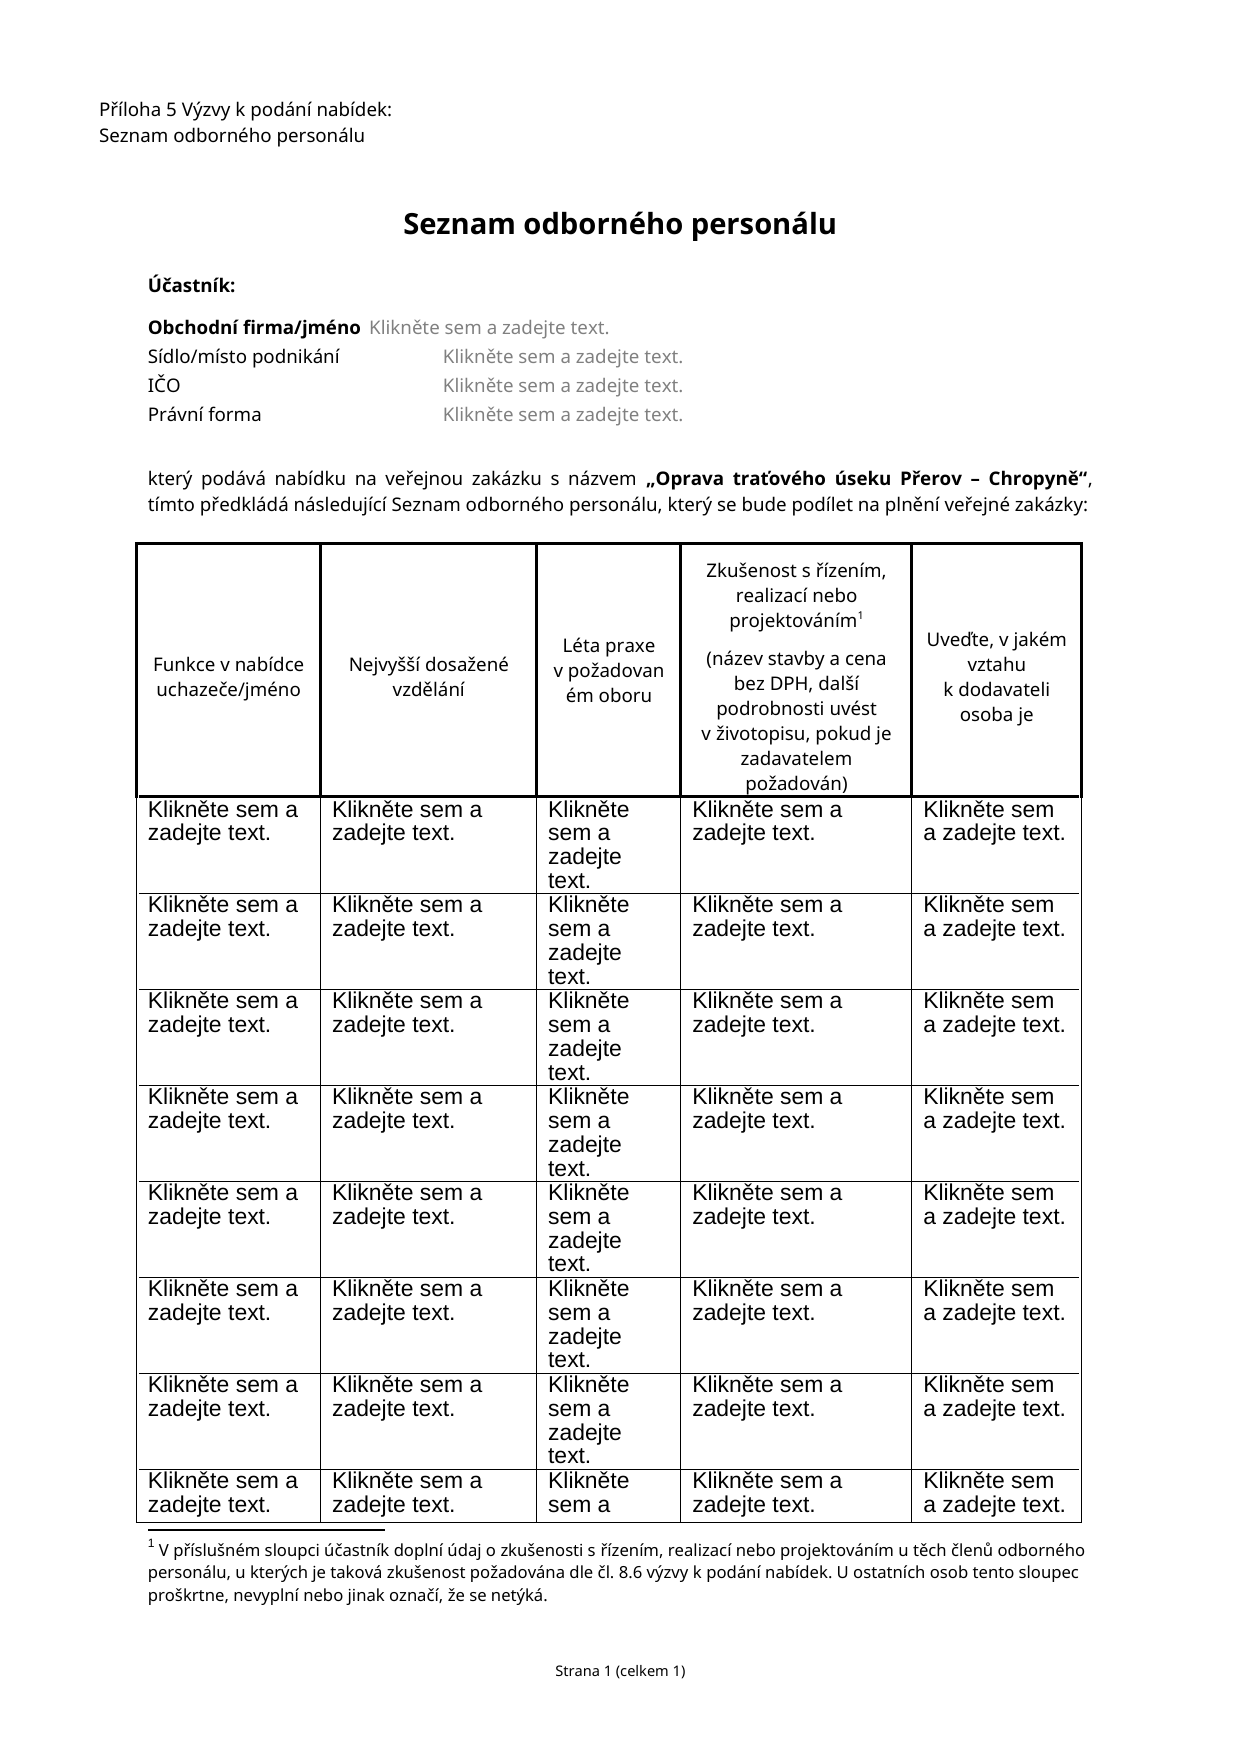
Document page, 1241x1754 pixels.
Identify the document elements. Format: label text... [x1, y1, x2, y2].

text Účastník: [148, 268, 1093, 299]
table_header Uveďte, v jakém vztahu k dodavateli osoba je [913, 545, 1080, 795]
text který podává nabídku na veřejnou zakázku s názvem „Oprava traťového úseku Přerov – Chropyně“, tímto předkládá následující Seznam odborného personálu, který se bude podílet na plnění veřejné zakázky: [148, 465, 1093, 516]
title Seznam odborného personálu [148, 203, 1093, 243]
text Právní forma [148, 398, 1093, 427]
text Sídlo/místo podnikání [148, 340, 1093, 369]
table_header Funkce v nabídce uchazeče/jméno [138, 545, 319, 795]
table_header Nejvyšší dosažené vzdělání [322, 545, 535, 795]
table_header Léta praxe v požadovaném oboru [538, 545, 679, 795]
text IČO [148, 369, 1093, 398]
table_header Zkušenost s řízením, realizací nebo projektováním (název stavby a cena bez DPH, další podrobnosti uvést v životopisu, pokud je zadavatelem požadován) [682, 545, 910, 795]
text Obchodní firma/jméno [148, 311, 1093, 340]
